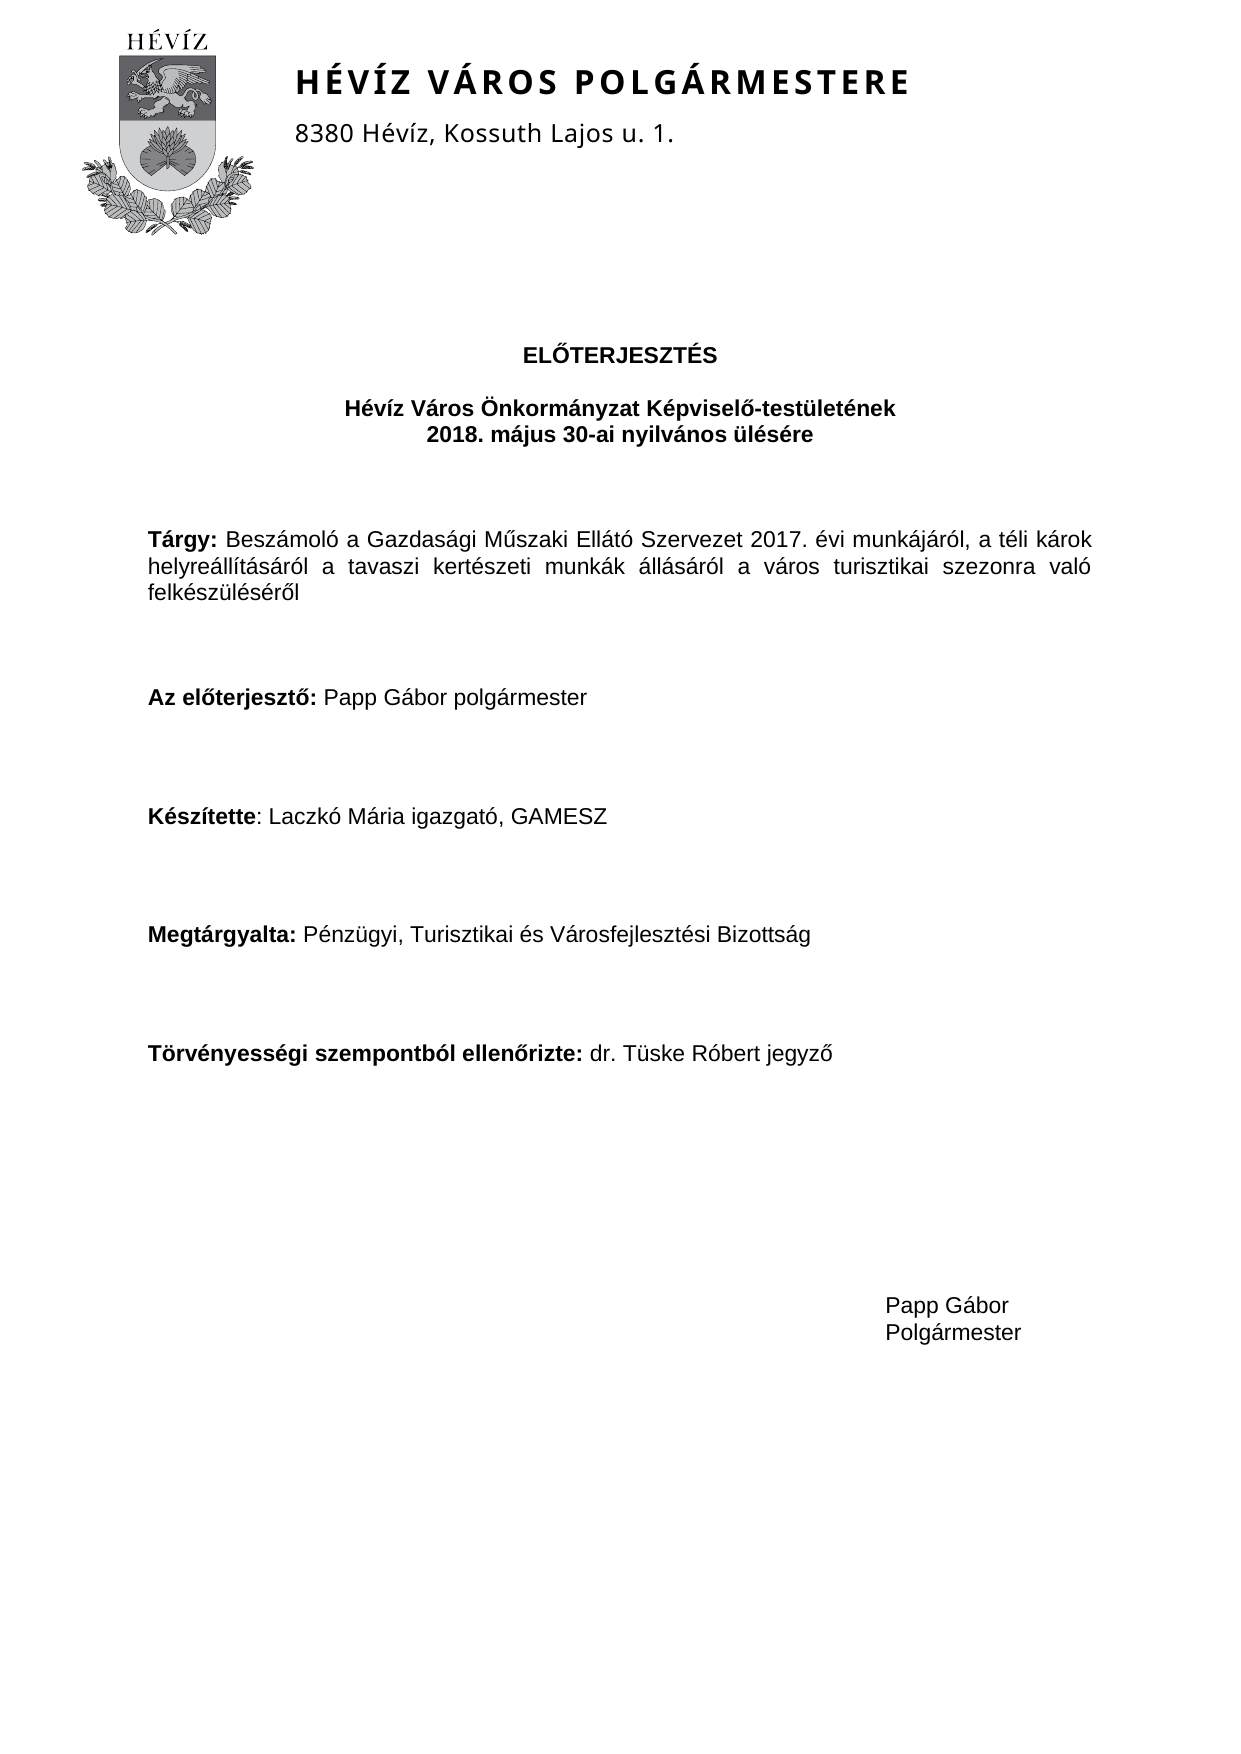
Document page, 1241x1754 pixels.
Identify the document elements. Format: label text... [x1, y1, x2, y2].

text Törvényességi szempontból ellenőrizte: dr. Tüske Róbert jegyző [148, 1040, 1093, 1066]
text Készítette: Laczkó Mária igazgató, GAMESZ [148, 803, 1093, 829]
text 2018. május 30-ai nyilvános ülésére [148, 421, 1093, 447]
text ELŐTERJESZTÉS [231, 184, 294, 210]
text Papp Gábor [811, 1292, 1093, 1319]
text Az előterjesztő: Papp Gábor polgármester [148, 684, 1093, 711]
text Polgármester [811, 1319, 1093, 1345]
text ELŐTERJESZTÉS [148, 342, 1093, 368]
text Megtárgyalta: Pénzügyi, Turisztikai és Városfejlesztési Bizottság [148, 921, 1093, 948]
text Hévíz Város Önkormányzat Képviselő-testületének [148, 395, 1093, 421]
text ELŐTERJESZTÉS [148, 184, 206, 210]
text Tárgy: Beszámoló a Gazdasági Műszaki Ellátó Szervezet 2017. évi munkájáról, a téli károk helyreállításáról a tavaszi kertészeti munkák állásáról a város turisztikai szezonra való felkészüléséről [148, 526, 1093, 605]
